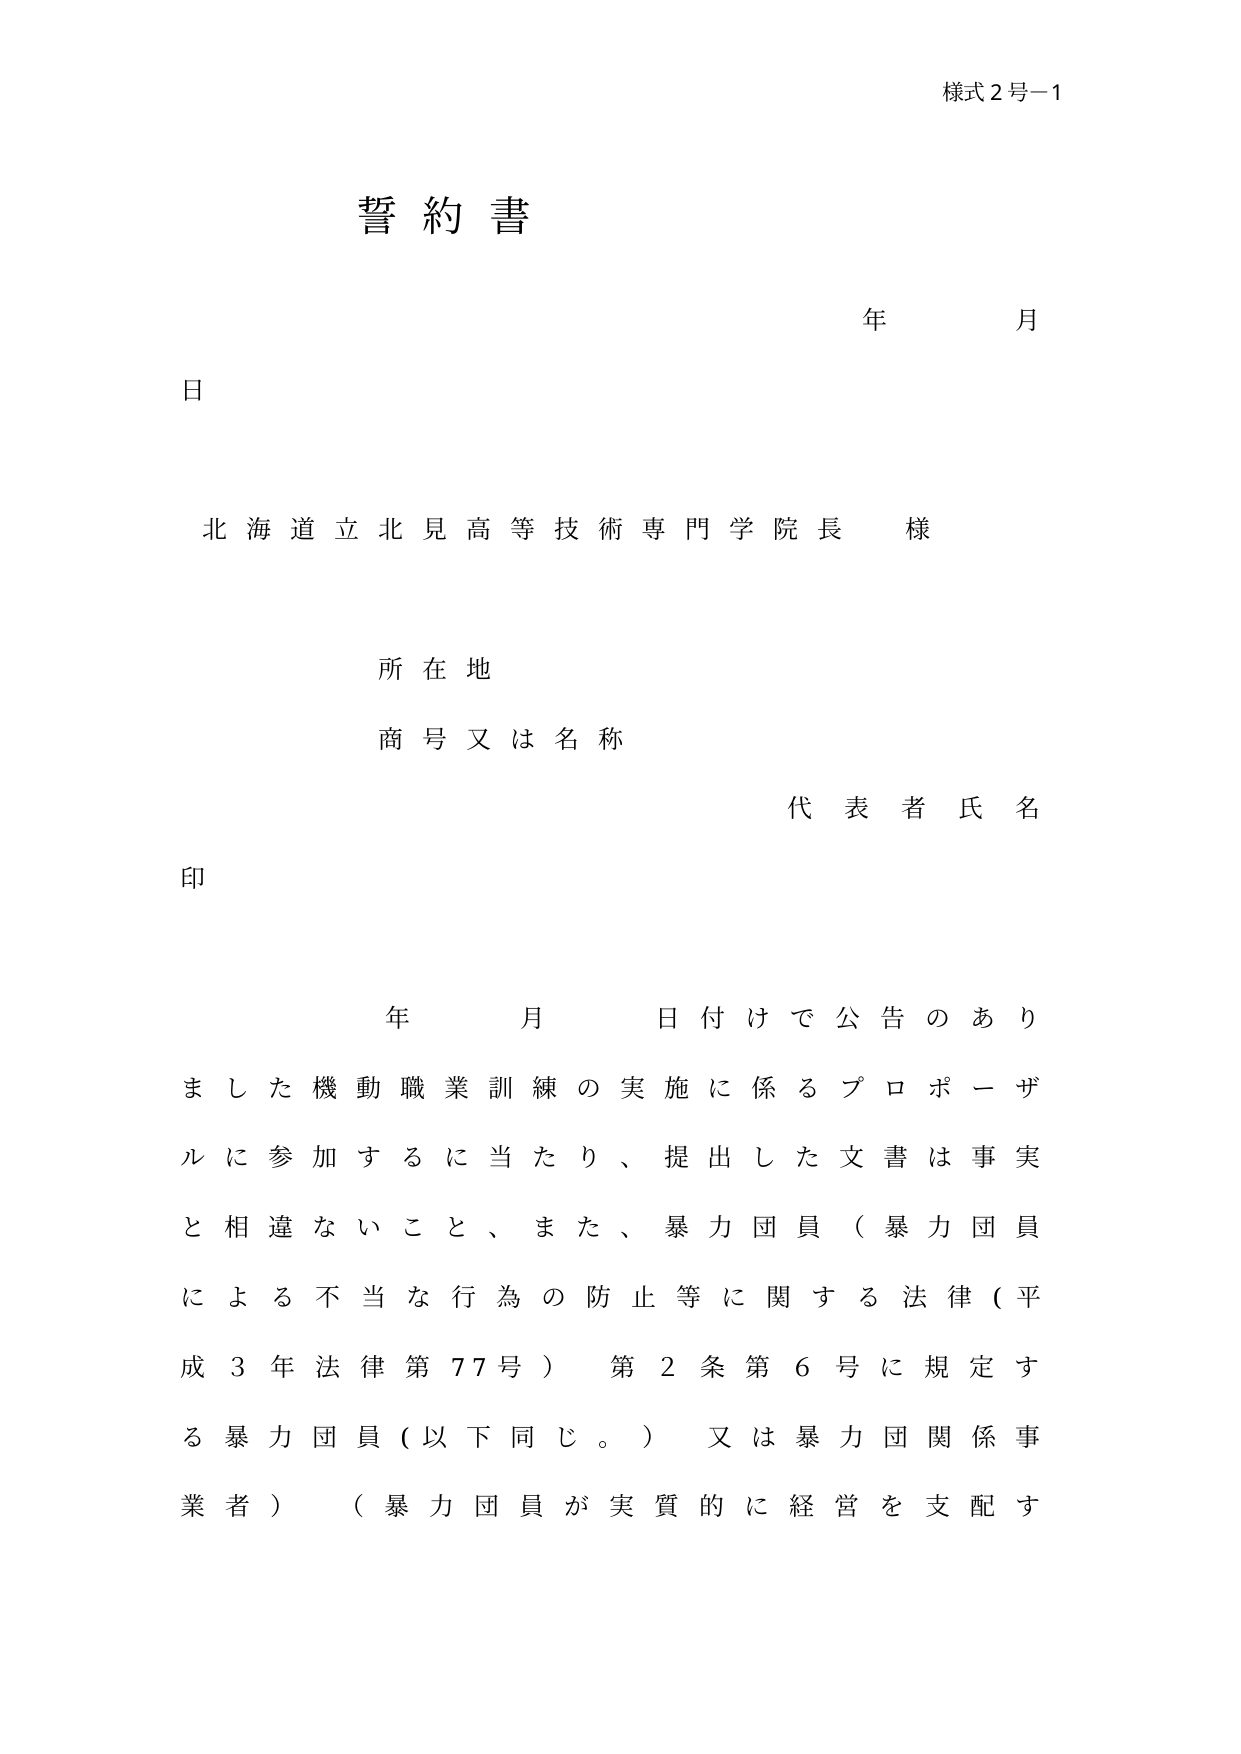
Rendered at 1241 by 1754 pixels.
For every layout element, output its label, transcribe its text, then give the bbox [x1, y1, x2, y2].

text 年 月 日 [181, 284, 1060, 423]
text 北海道立北見高等技術専門学院長 様 [181, 493, 1060, 563]
text 代表者氏名 印 [181, 772, 1060, 912]
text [181, 982, 1060, 1540]
text 誓 約 書 [181, 179, 1060, 249]
text 所在地 [181, 633, 1060, 702]
text 商号又は名称 [181, 702, 1060, 772]
